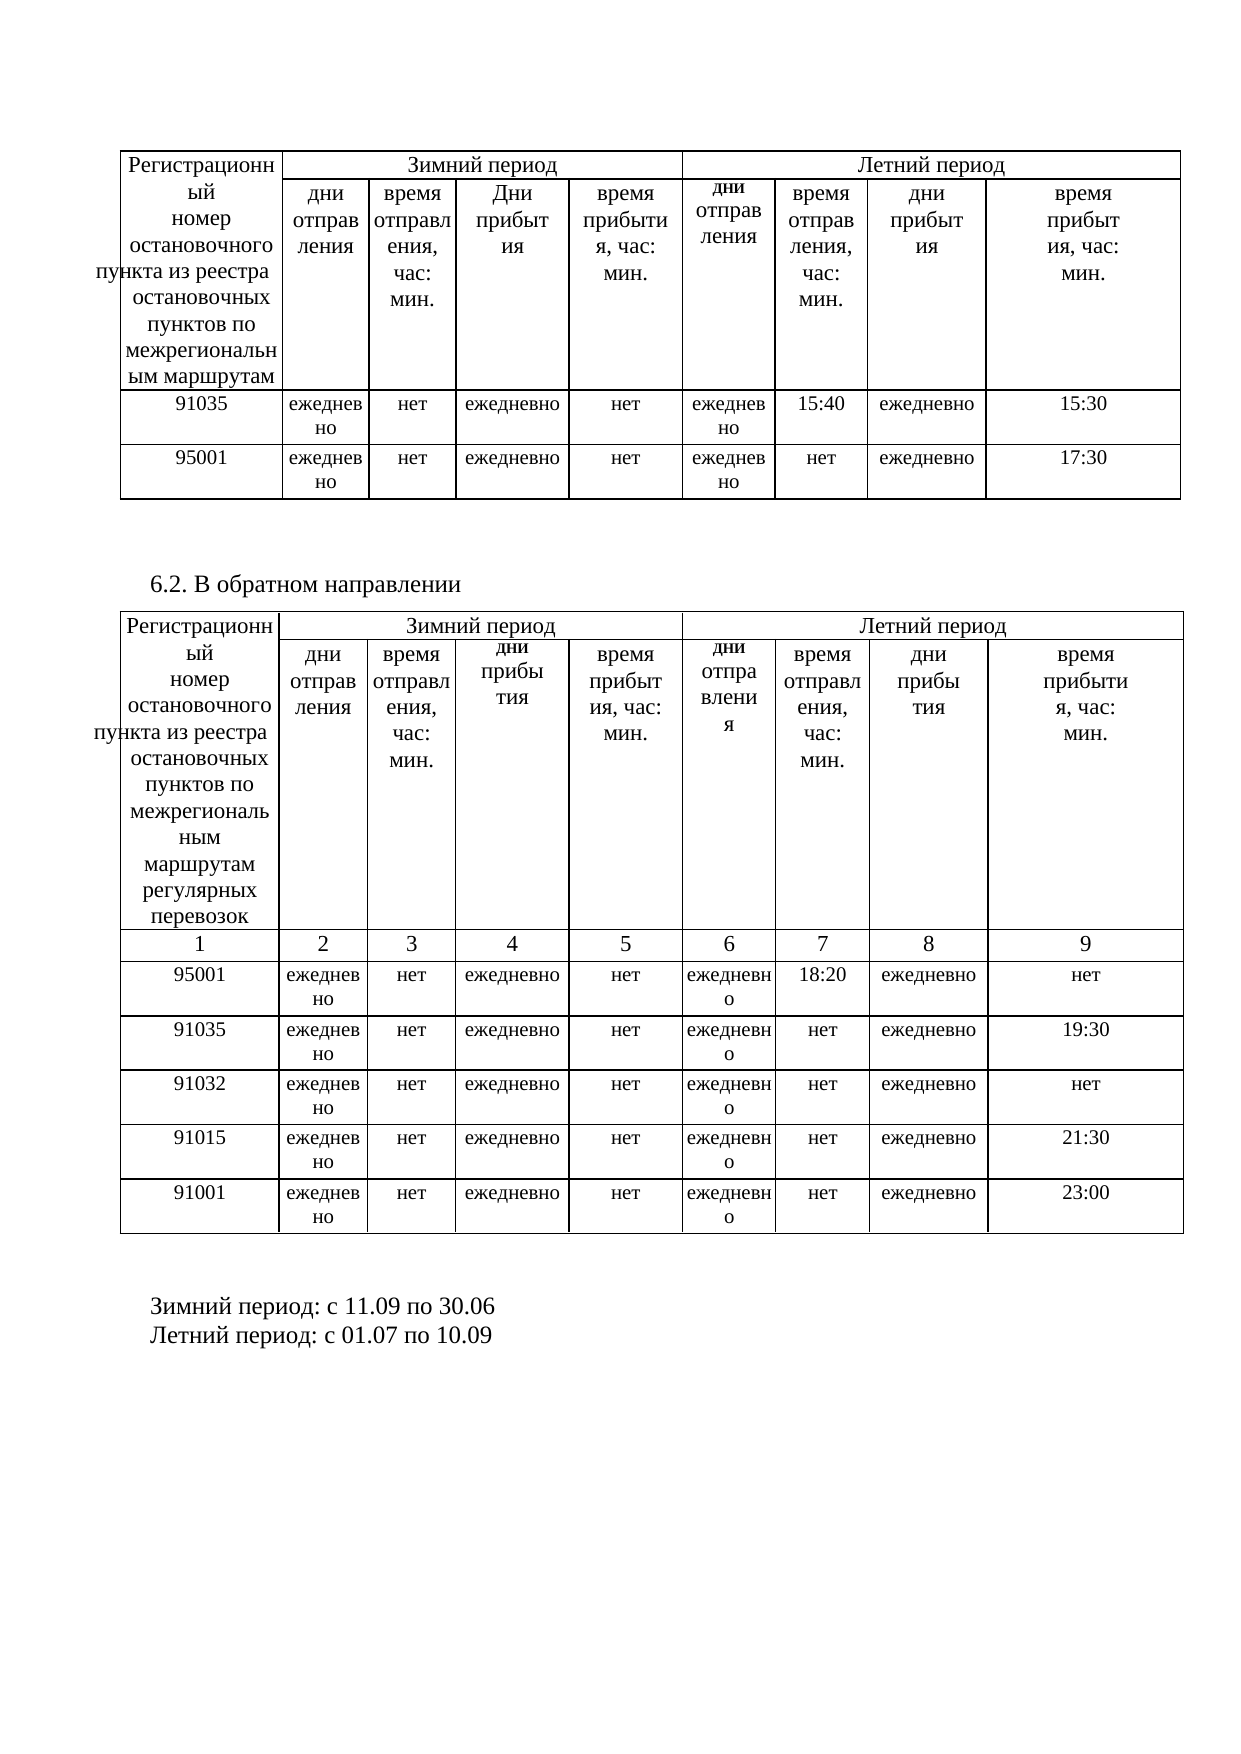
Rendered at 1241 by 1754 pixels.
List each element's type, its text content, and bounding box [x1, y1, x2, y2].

table_cell ежедневно [868, 445, 985, 498]
table_cell ДНИ прибы тия [456, 640, 568, 929]
table_cell ежедневно [456, 1071, 568, 1124]
table_cell Дни прибыт ия [457, 180, 568, 389]
table_cell ежедневно [280, 1180, 367, 1232]
table_cell ежедневно [280, 1017, 367, 1069]
table_cell дни прибыт ия [868, 180, 985, 389]
table_cell 6 [683, 930, 775, 961]
table_cell ежедневно [868, 391, 985, 444]
table_cell 7 [776, 930, 869, 961]
table_cell нет [570, 1125, 682, 1178]
table_cell 15:30 [987, 391, 1180, 444]
table_cell нет [776, 1180, 869, 1232]
table_header Регистрационный номер остановочного пункта из реестра остановочных пунктов по межрегиональным маршрутам регулярных перевозок [121, 152, 282, 389]
table_cell ежедневно [283, 445, 368, 498]
table_cell ежедневно [683, 1125, 775, 1178]
text Зимний период: с 11.09 по 30.06 [150, 1291, 1090, 1320]
table_cell нет [776, 1125, 869, 1178]
table_cell 4 [456, 930, 568, 961]
table_cell ежедневно [870, 1125, 987, 1178]
table_cell нет [570, 1180, 682, 1232]
table_cell 8 [870, 930, 987, 961]
table_cell нет [368, 1180, 455, 1232]
table_cell дни отправ ления [283, 180, 368, 389]
table_cell 15:40 [776, 391, 867, 444]
table_cell 19:30 [989, 1017, 1183, 1069]
table_cell 21:30 [989, 1125, 1183, 1178]
table_cell ежедневно [457, 445, 568, 498]
table_cell 23:00 [989, 1180, 1183, 1232]
table_cell ежедневно [283, 391, 368, 444]
table_cell время отправ ления, час: мин. [776, 180, 867, 389]
table_cell 91035 [121, 1017, 278, 1069]
table_cell ежедневно [683, 445, 774, 498]
table_cell время отправл ения, час: мин. [776, 640, 869, 929]
table_cell ежедневно [456, 1180, 568, 1232]
table_cell ежедневно [456, 962, 568, 1015]
table_cell 91035 [121, 391, 282, 444]
table_header Зимний период [280, 612, 682, 639]
table_cell время прибыти я, час: мин. [989, 640, 1183, 929]
table_cell время отправл ения, час: мин. [368, 640, 455, 929]
table_cell нет [570, 391, 682, 444]
table_cell ежедневно [457, 391, 568, 444]
table_header Летний период [683, 612, 1183, 639]
table_cell нет [570, 445, 682, 498]
table_cell 17:30 [987, 445, 1180, 498]
table_header Зимний период [283, 152, 682, 178]
table_cell нет [776, 445, 867, 498]
table_cell ежедневно [280, 1125, 367, 1178]
table_cell нет [570, 962, 682, 1015]
table_cell ежедневно [683, 1017, 775, 1069]
table_cell нет [368, 1017, 455, 1069]
table_cell ежедневно [280, 1071, 367, 1124]
table_cell ежедневно [870, 962, 987, 1015]
table_cell нет [776, 1071, 869, 1124]
table_cell 91015 [121, 1125, 278, 1178]
table_cell 95001 [121, 445, 282, 498]
table_cell дни прибы тия [870, 640, 987, 929]
table_cell время прибыт ия, час: мин. [570, 640, 682, 929]
table_cell 1 [121, 930, 278, 961]
table_cell время прибыти я, час: мин. [570, 180, 682, 389]
table_cell нет [776, 1017, 869, 1069]
table_cell нет [370, 445, 455, 498]
table_cell нет [368, 1071, 455, 1124]
table_cell 3 [368, 930, 455, 961]
table_cell ежедневно [870, 1071, 987, 1124]
table_cell ежедневно [683, 391, 774, 444]
table_cell ежедневно [683, 962, 775, 1015]
table_cell ежедневно [870, 1180, 987, 1232]
table_cell 95001 [121, 962, 278, 1015]
text Летний период: с 01.07 по 10.09 [150, 1320, 1090, 1349]
table_cell ежедневно [280, 962, 367, 1015]
table_header Летний период [683, 152, 1180, 178]
table_cell ежедневно [683, 1180, 775, 1232]
table_cell 9 [989, 930, 1183, 961]
table_cell нет [570, 1071, 682, 1124]
table_cell 2 [280, 930, 367, 961]
table_cell 5 [570, 930, 682, 961]
table_cell ежедневно [456, 1017, 568, 1069]
table_cell нет [989, 962, 1183, 1015]
table_cell нет [368, 962, 455, 1015]
table_cell ежедневно [456, 1125, 568, 1178]
table_cell ежедневно [683, 1071, 775, 1124]
table_cell дни отправ ления [280, 640, 367, 929]
table_cell ежедневно [870, 1017, 987, 1069]
table_cell нет [368, 1125, 455, 1178]
table_cell ДНИ отправ ления [683, 180, 774, 389]
table_cell ДНИ отпра влени я [683, 640, 775, 929]
table_cell 91001 [121, 1180, 278, 1232]
table_cell время прибыт ия, час: мин. [987, 180, 1180, 389]
table_cell нет [570, 1017, 682, 1069]
table_cell 91032 [121, 1071, 278, 1124]
table_cell 18:20 [776, 962, 869, 1015]
table_cell нет [989, 1071, 1183, 1124]
text 6.2. В обратном направлении [150, 569, 1090, 598]
table_cell нет [370, 391, 455, 444]
table_cell время отправл ения, час: мин. [370, 180, 455, 389]
table_header Регистрационный номер остановочного пункта из реестра остановочных пунктов по межрегиональным маршрутам регулярных перевозок [121, 612, 279, 929]
